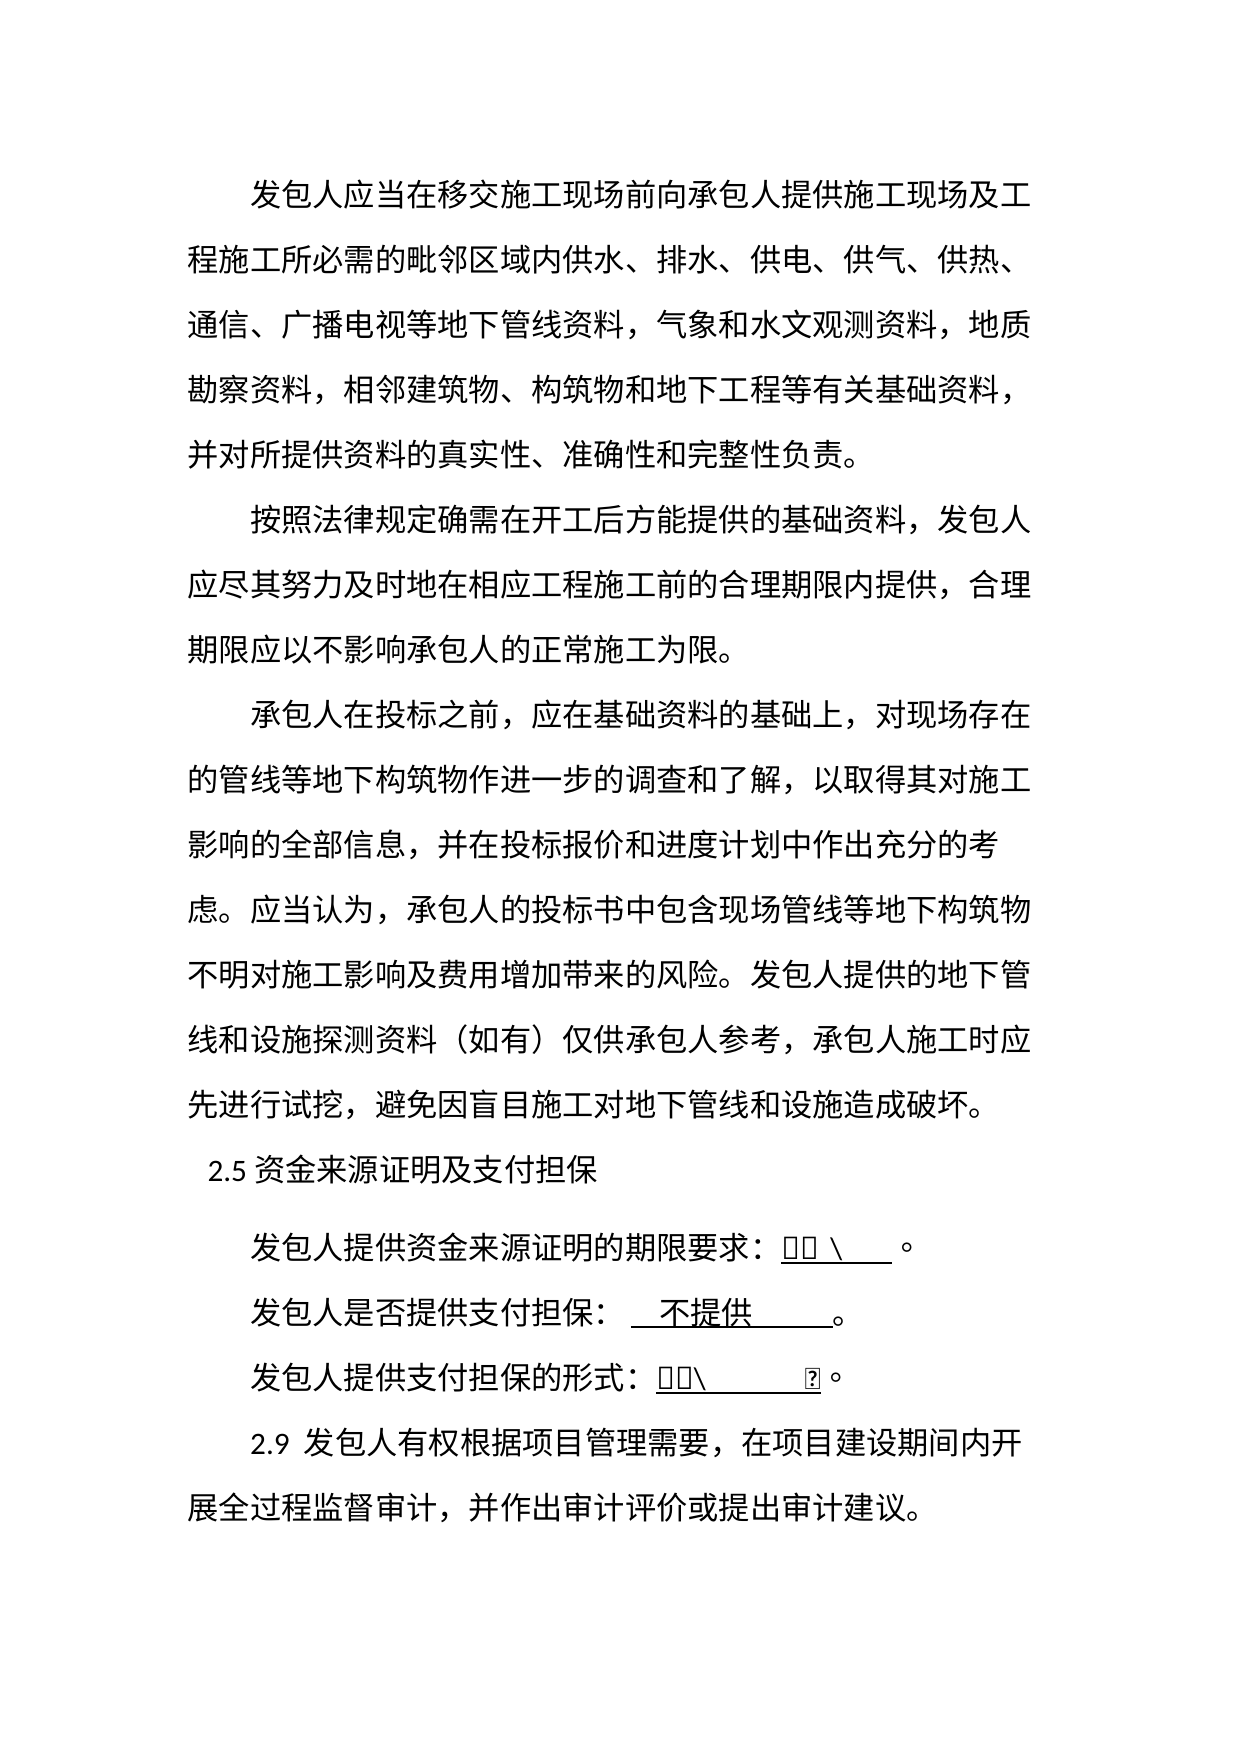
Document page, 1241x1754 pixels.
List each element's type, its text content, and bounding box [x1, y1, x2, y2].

text 发包人提供支付担保的形式：\ 。 [187, 1344, 1053, 1409]
text 发包人应当在移交施工现场前向承包人提供施工现场及工程施工所必需的毗邻区域内供水、排水、供电、供气、供热、通信、广播电视等地下管线资料，气象和水文观测资料，地质勘察资料，相邻建筑物、构筑物和地下工程等有关基础资料，并对所提供资料的真实性、准确性和完整性负责。 [187, 162, 1053, 487]
text 2.9 发包人有权根据项目管理需要，在项目建设期间内开展全过程监督审计，并作出审计评价或提出审计建议。 [187, 1409, 1053, 1539]
text 发包人提供资金来源证明的期限要求： \ 。 [187, 1214, 1053, 1279]
text 发包人是否提供支付担保： 不提供 。 [187, 1279, 1053, 1344]
text 2.5 资金来源证明及支付担保 [187, 1137, 1053, 1202]
text 承包人在投标之前，应在基础资料的基础上，对现场存在的管线等地下构筑物作进一步的调查和了解，以取得其对施工影响的全部信息，并在投标报价和进度计划中作出充分的考虑。应当认为，承包人的投标书中包含现场管线等地下构筑物不明对施工影响及费用增加带来的风险。发包人提供的地下管线和设施探测资料（如有）仅供承包人参考，承包人施工时应先进行试挖，避免因盲目施工对地下管线和设施造成破坏。 [187, 682, 1053, 1137]
text 按照法律规定确需在开工后方能提供的基础资料，发包人应尽其努力及时地在相应工程施工前的合理期限内提供，合理期限应以不影响承包人的正常施工为限。 [187, 487, 1053, 682]
